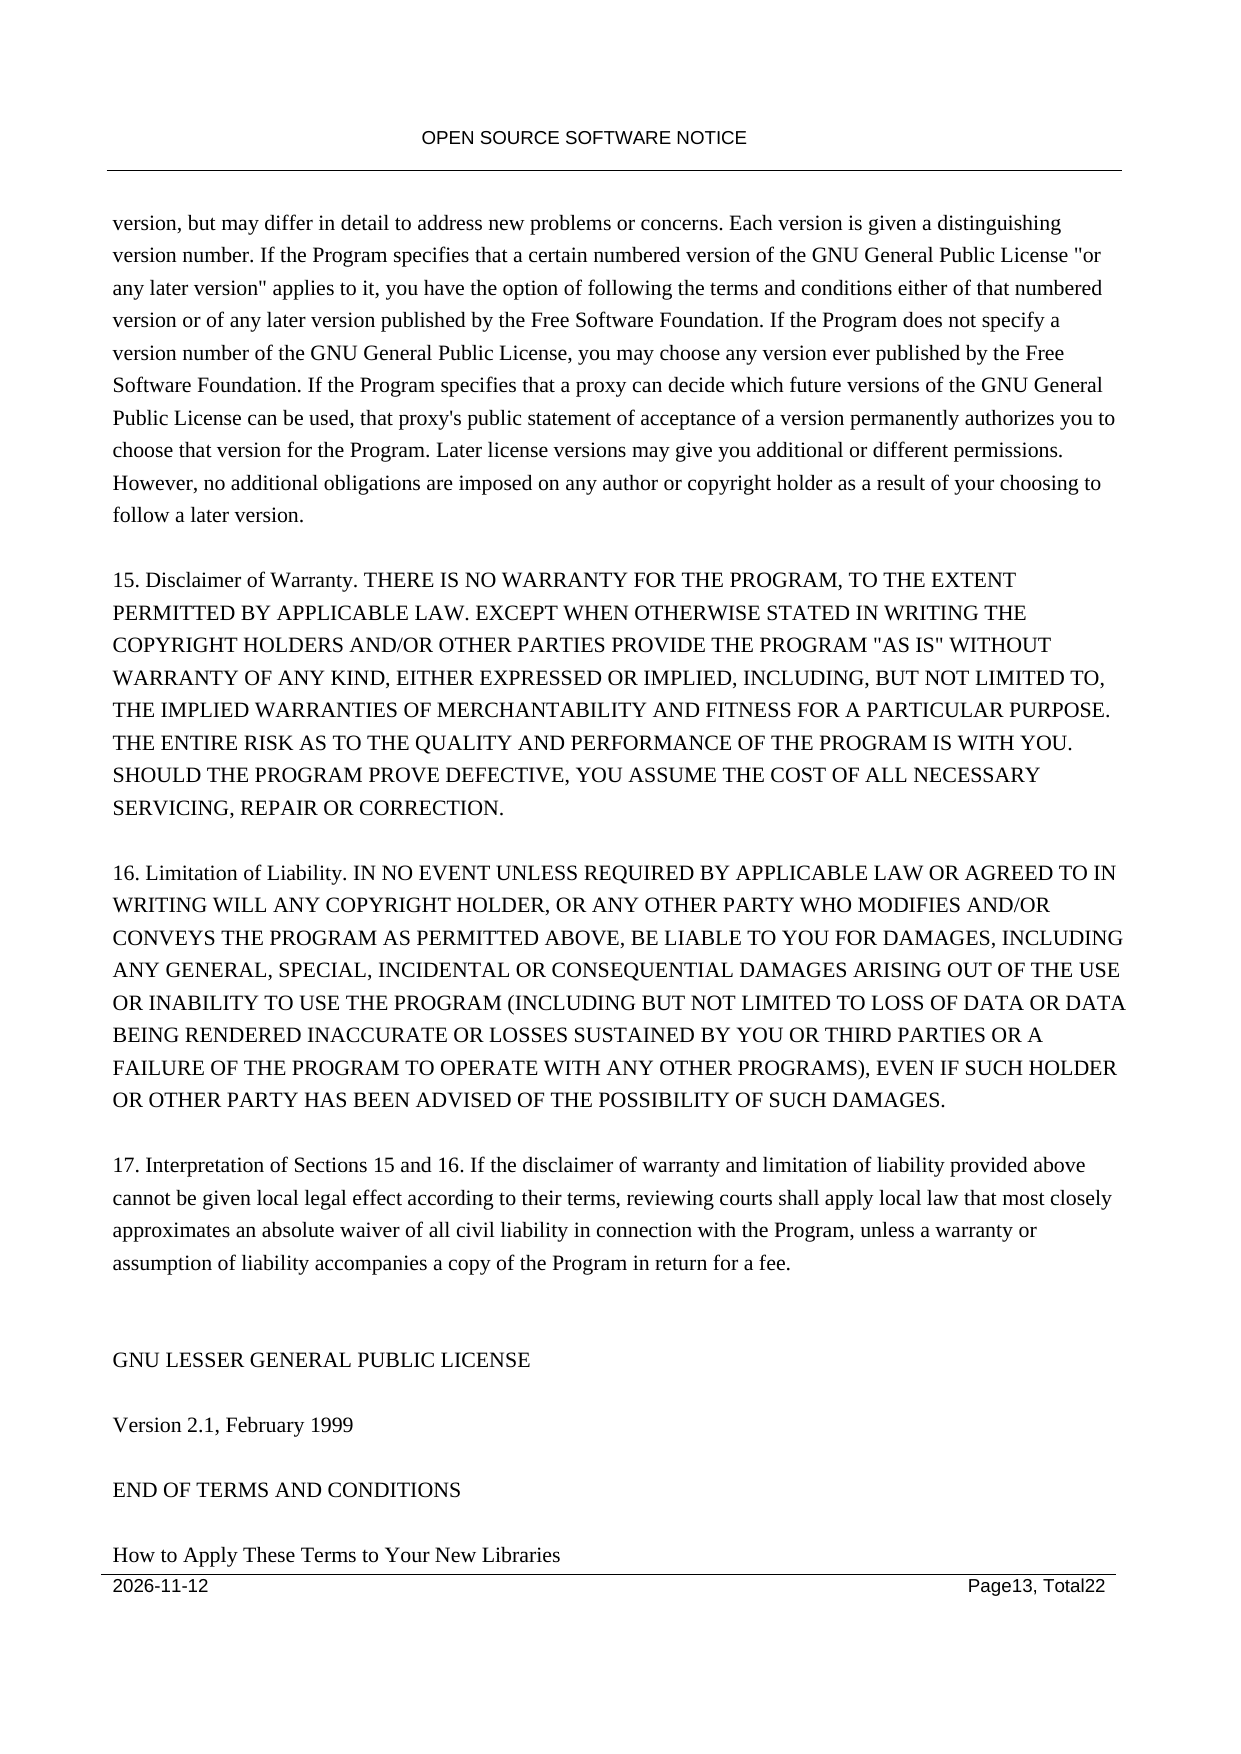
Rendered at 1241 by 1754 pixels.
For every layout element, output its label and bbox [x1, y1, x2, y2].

text [112, 206, 1128, 1571]
